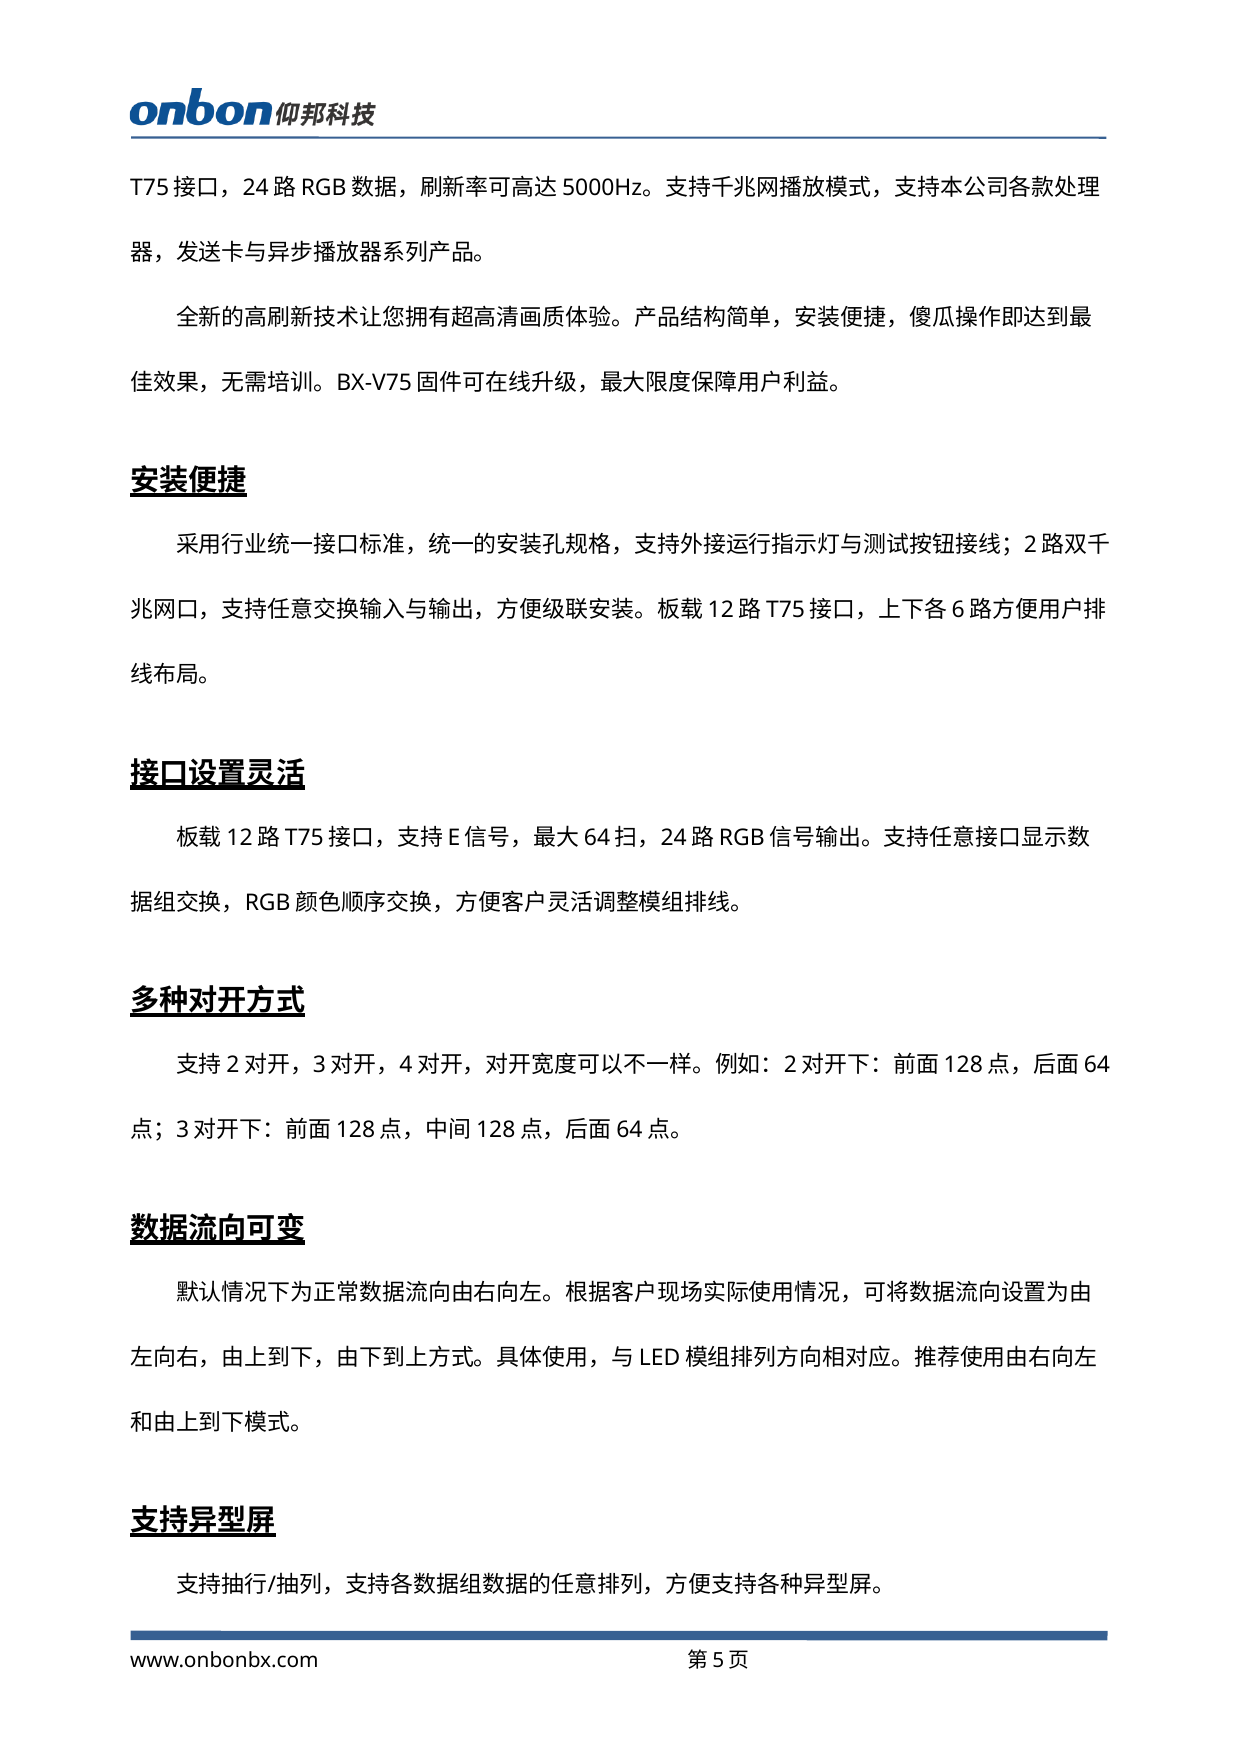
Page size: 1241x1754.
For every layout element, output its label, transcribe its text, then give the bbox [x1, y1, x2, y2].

picture [129, 88, 376, 126]
text 默认情况下为正常数据流向由右向左。根据客户现场实际使用情况，可将数据流向设置为由左向右，由上到下，由下到上方式。具体使用，与LED模组排列方向相对应。推荐使用由右向左和由上到下模式。 [130, 1258, 1110, 1453]
text 数据流向可变 [130, 1193, 1110, 1258]
text 支持异型屏 [130, 1485, 1110, 1550]
text 多种对开方式 [130, 965, 1110, 1030]
text 支持2对开，3对开，4对开，对开宽度可以不一样。例如：2对开下：前面128点，后面64点；3对开下：前面128点，中间128点，后面64点。 [130, 1030, 1110, 1160]
text 采用行业统一接口标准，统一的安装孔规格，支持外接运行指示灯与测试按钮接线；2路双千兆网口，支持任意交换输入与输出，方便级联安装。板载12路T75接口，上下各6路方便用户排线布局。 [130, 510, 1110, 705]
text 板载12路T75接口，支持E信号，最大64扫，24路RGB信号输出。支持任意接口显示数据组交换，RGB颜色顺序交换，方便客户灵活调整模组排线。 [130, 803, 1110, 933]
text 全新的高刷新技术让您拥有超高清画质体验。产品结构简单，安装便捷，傻瓜操作即达到最佳效果，无需培训。BX-V75固件可在线升级，最大限度保障用户利益。 [130, 283, 1110, 413]
text 接口设置灵活 [130, 738, 1110, 803]
text 安装便捷 [130, 445, 1110, 510]
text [130, 153, 1110, 283]
text 支持抽行/抽列，支持各数据组数据的任意排列，方便支持各种异型屏。 [130, 1550, 1110, 1615]
